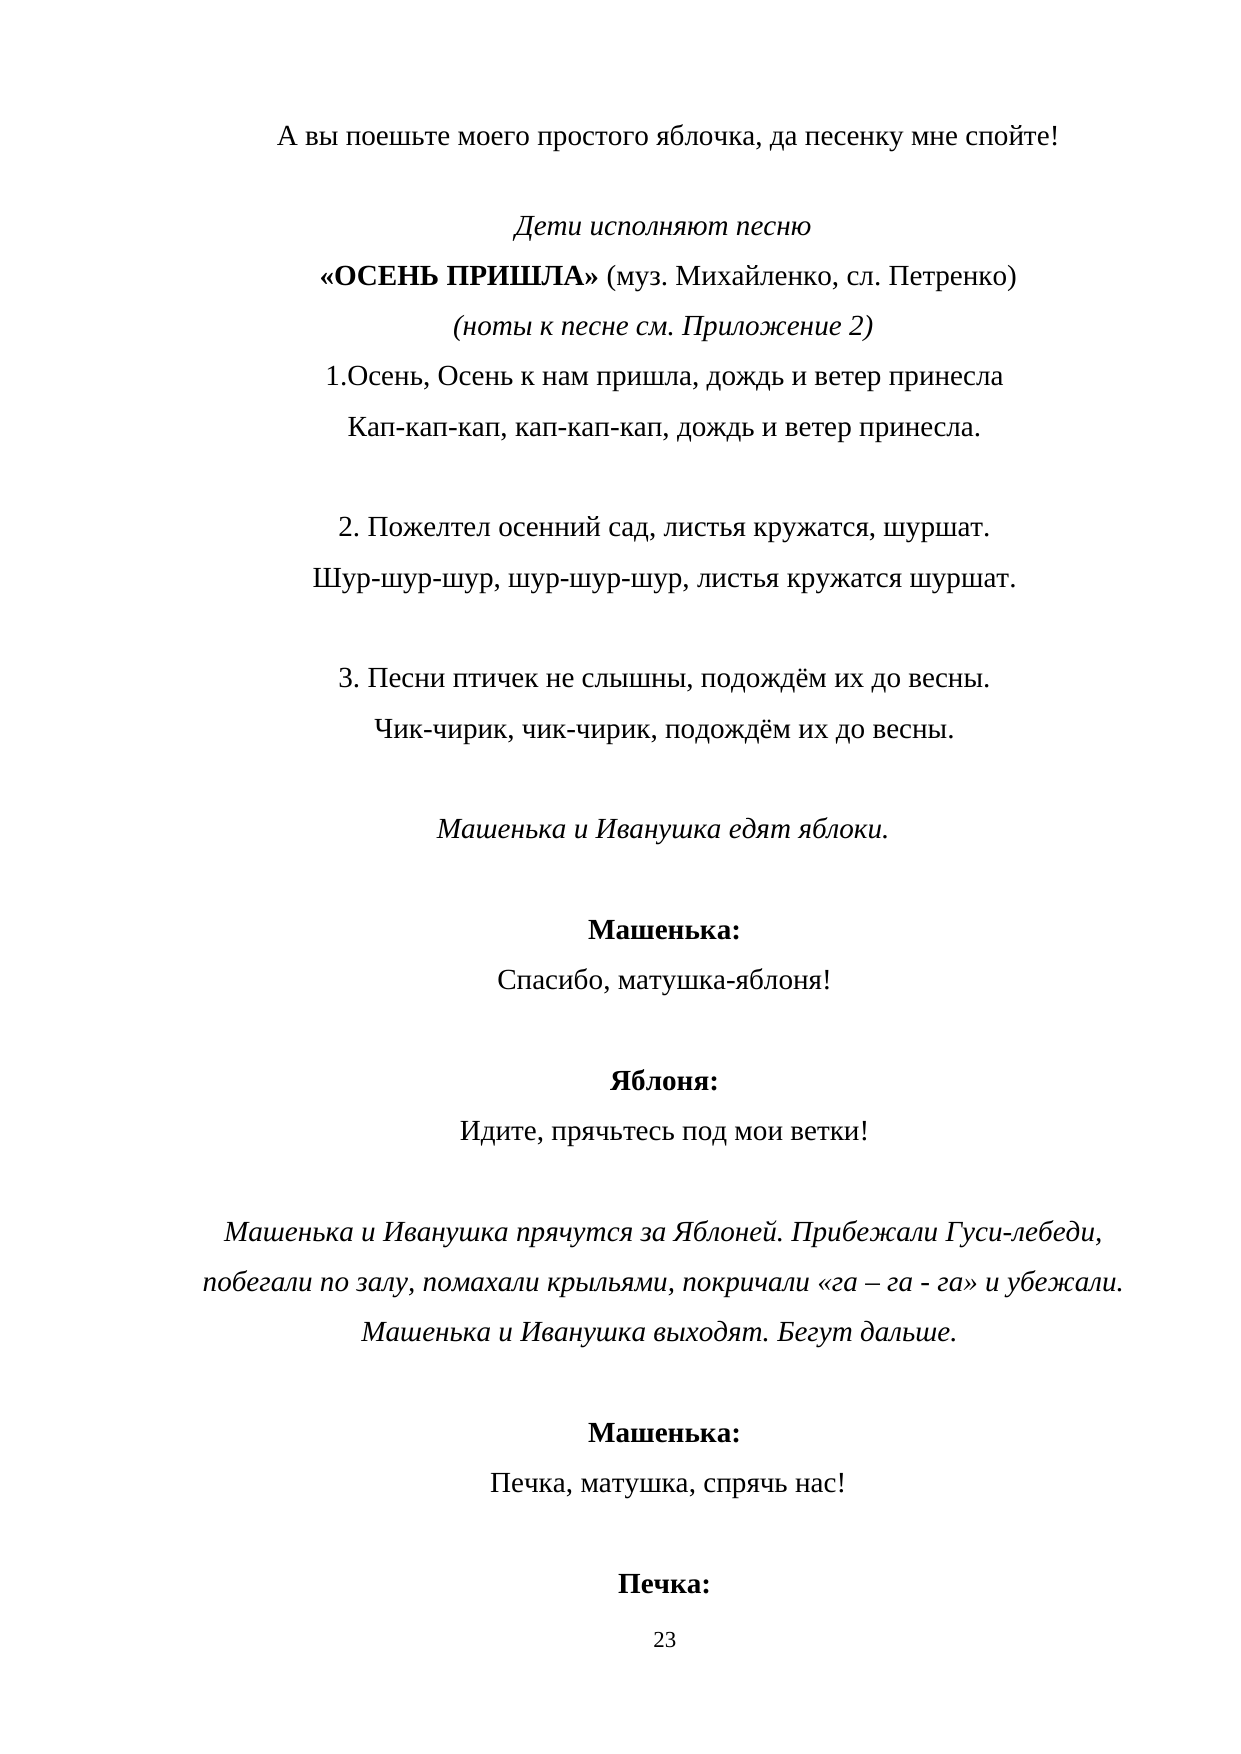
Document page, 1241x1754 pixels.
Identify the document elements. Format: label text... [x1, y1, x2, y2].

text 1.Осень, Осень к нам пришла, дождь и ветер принесла [177, 358, 1152, 392]
text Спасибо, матушка-яблоня! Яблоня: [177, 962, 1152, 1096]
text Шур-шур-шур, шур-шур-шур, листья кружатся шуршат. [177, 560, 1152, 593]
text 3. Песни птичек не слышны, подождём их до весны. [177, 660, 1152, 694]
text А вы поешьте моего простого яблочка, да песенку мне спойте! [177, 118, 1152, 194]
text Идите, прячьтесь под мои ветки! Машенька и Иванушка прячутся за Яблоней. Прибежали Гуси-лебеди, побегали по залу, помахали крыльями, покричали «га – га - га» и убежали. Машенька и Иванушка выходят. Бегут дальше. Машенька: [177, 1113, 1152, 1449]
text Печка, матушка, спрячь нас! Печка: [177, 1465, 1152, 1599]
text 2. Пожелтел осенний сад, листья кружатся, шуршат. [177, 509, 1152, 543]
text «ОСЕНЬ ПРИШЛА» (муз. Михайленко, сл. Петренко) [177, 258, 1152, 291]
text (ноты к песне см. Приложение 2) [177, 308, 1152, 342]
text Кап-кап-кап, кап-кап-кап, дождь и ветер принесла. [177, 409, 1152, 442]
text Дети исполняют песню [177, 208, 1152, 241]
text Чик-чирик, чик-чирик, подождём их до весны. [177, 711, 1152, 744]
text Машенька и Иванушка едят яблоки. Машенька: [177, 761, 1152, 946]
